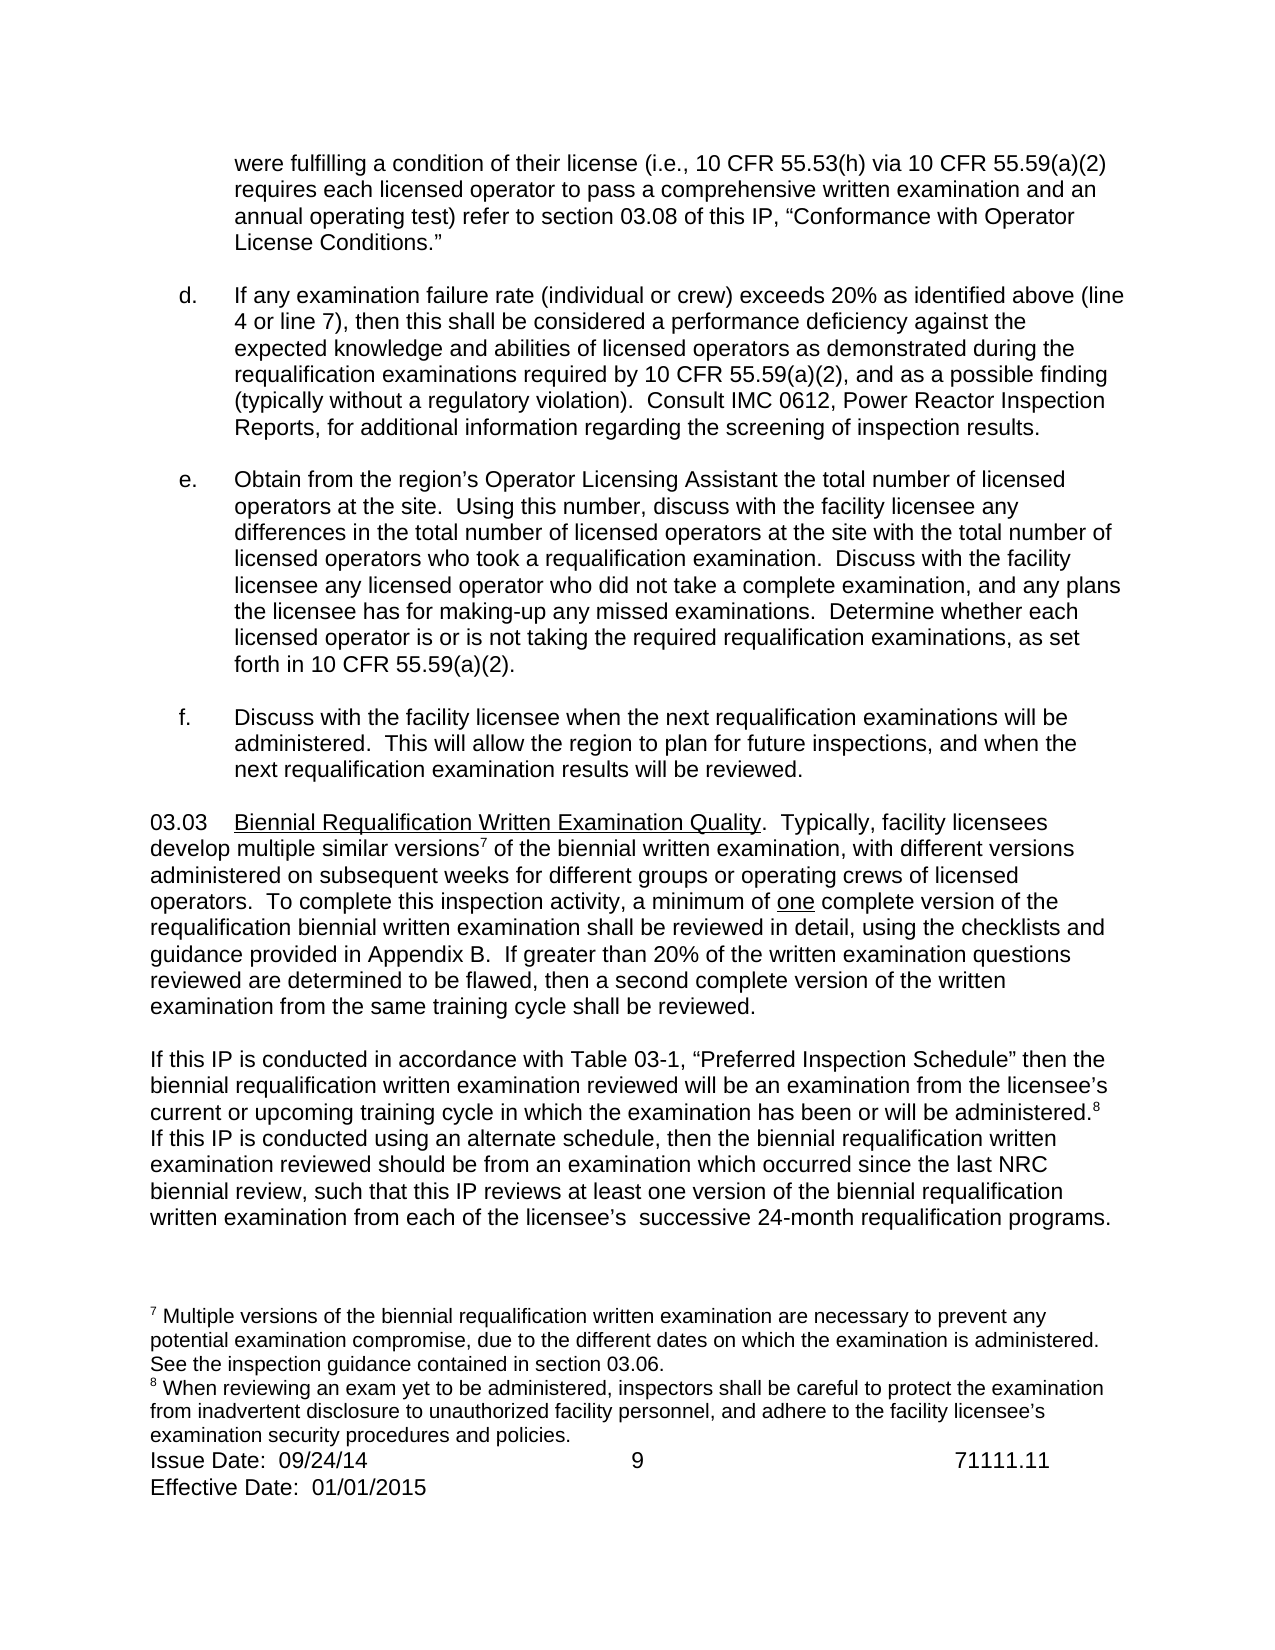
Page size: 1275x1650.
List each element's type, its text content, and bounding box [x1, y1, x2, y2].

text If this IP is conducted in accordance with Table 03-1, “Preferred Inspection Schedule” then the biennial requalification written examination reviewed will be an examination from the licensee’s current or upcoming training cycle in which the examination has been or will be administered. If this IP is conducted using an alternate schedule, then the biennial requalification written examination reviewed should be from an examination which occurred since the last NRC biennial review, such that this IP reviews at least one version of the biennial requalification written examination from each of the licensee’s successive 24-month requalification programs. [150, 1046, 1125, 1231]
text were fulfilling a condition of their license (i.e., 10 CFR 55.53(h) via 10 CFR 55.59(a)(2) requires each licensed operator to pass a comprehensive written examination and an annual operating test) refer to section 03.08 of this IP, “Conformance with Operator License Conditions.” [234, 150, 1125, 255]
text 03.03 Biennial Requalification Written Examination Quality. Typically, facility licensees develop multiple similar versions of the biennial written examination, with different versions administered on subsequent weeks for different groups or operating crews of licensed operators. To complete this inspection activity, a minimum of one complete version of the requalification biennial written examination shall be reviewed in detail, using the checklists and guidance provided in Appendix B. If greater than 20% of the written examination questions reviewed are determined to be flawed, then a second complete version of the written examination from the same training cycle shall be reviewed. [150, 809, 1125, 1020]
text e. Obtain from the region’s Operator Licensing Assistant the total number of licensed operators at the site. Using this number, discuss with the facility licensee any differences in the total number of licensed operators at the site with the total number of licensed operators who took a requalification examination. Discuss with the facility licensee any licensed operator who did not take a complete examination, and any plans the licensee has for making-up any missed examinations. Determine whether each licensed operator is or is not taking the required requalification examinations, as set forth in 10 CFR 55.59(a)(2). [150, 466, 1125, 677]
text f. Discuss with the facility licensee when the next requalification examinations will be administered. This will allow the region to plan for future inspections, and when the next requalification examination results will be reviewed. [150, 703, 1125, 782]
text d. If any examination failure rate (individual or crew) exceeds 20% as identified above (line 4 or line 7), then this shall be considered a performance deficiency against the expected knowledge and abilities of licensed operators as demonstrated during the requalification examinations required by 10 CFR 55.59(a)(2), and as a possible finding (typically without a regulatory violation). Consult IMC 0612, Power Reactor Inspection Reports, for additional information regarding the screening of inspection results. [150, 282, 1125, 440]
